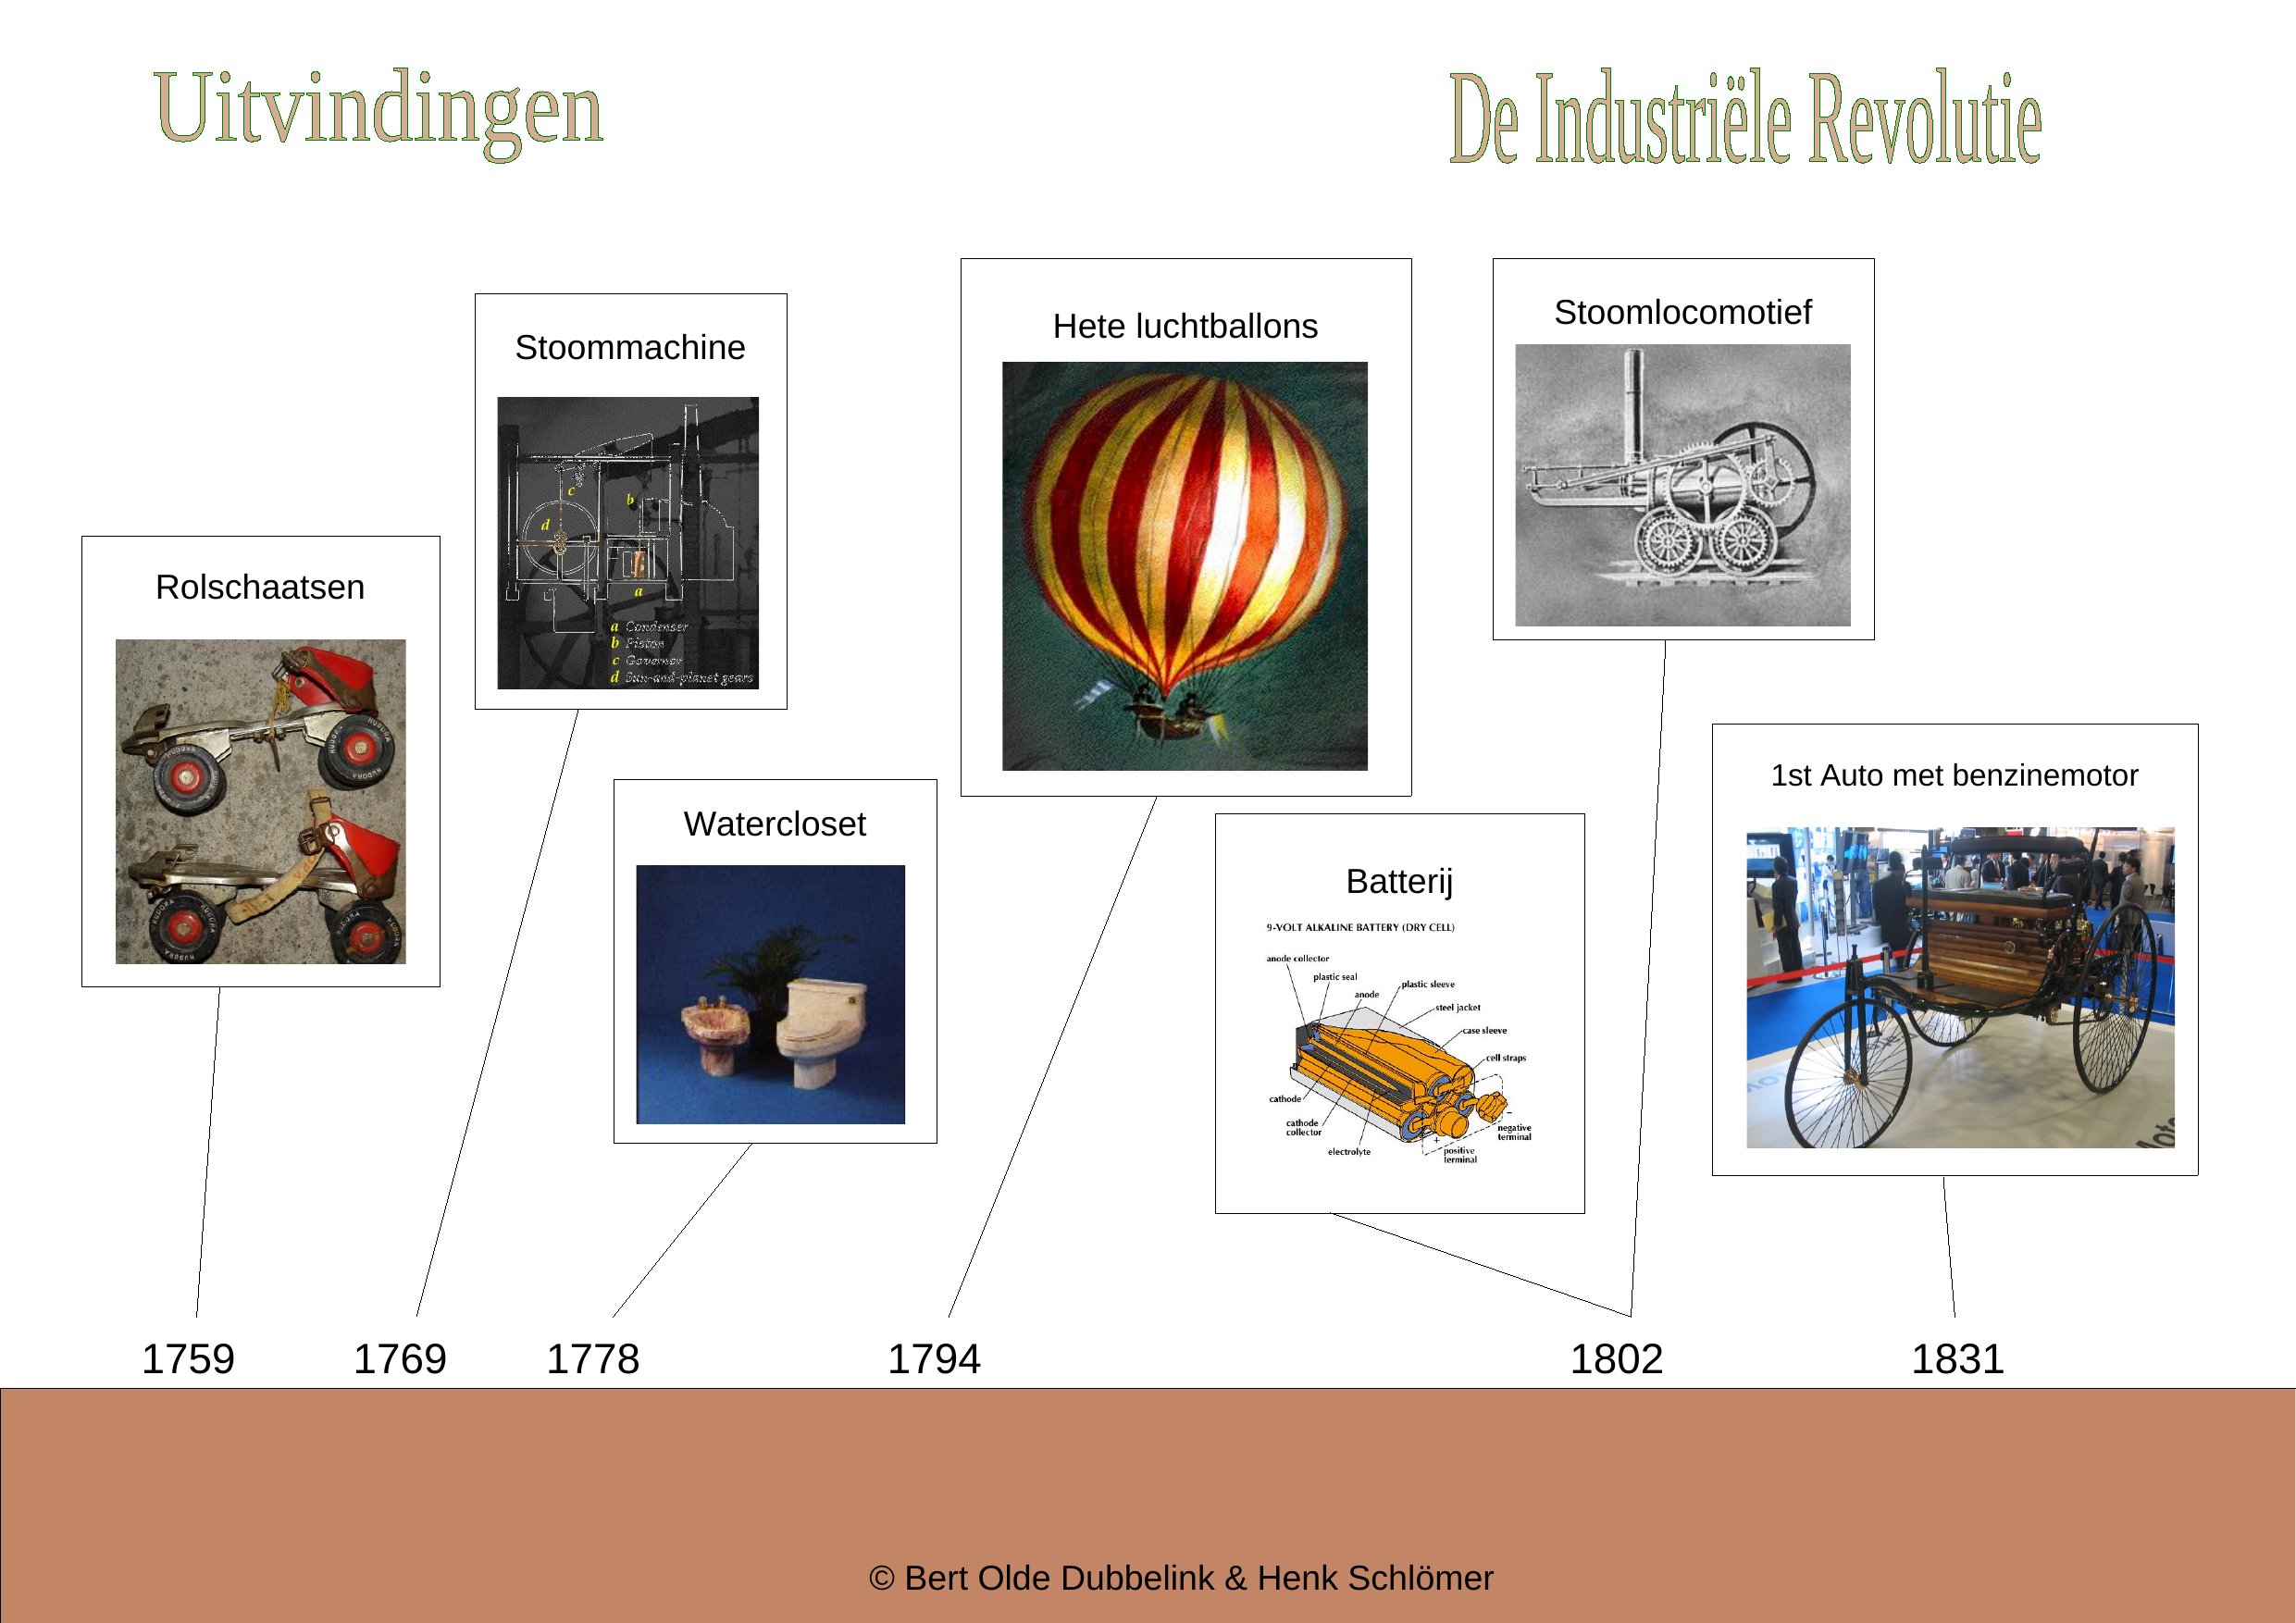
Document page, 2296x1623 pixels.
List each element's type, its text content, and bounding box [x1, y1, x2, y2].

text 1759 1769 1778 1794 1802 1831 [0, 1333, 2295, 1382]
picture [1515, 344, 1851, 626]
picture [636, 865, 906, 1124]
picture [1746, 827, 2175, 1148]
picture [116, 639, 406, 964]
picture [497, 397, 760, 689]
picture [1002, 362, 1369, 771]
picture [1249, 917, 1545, 1183]
